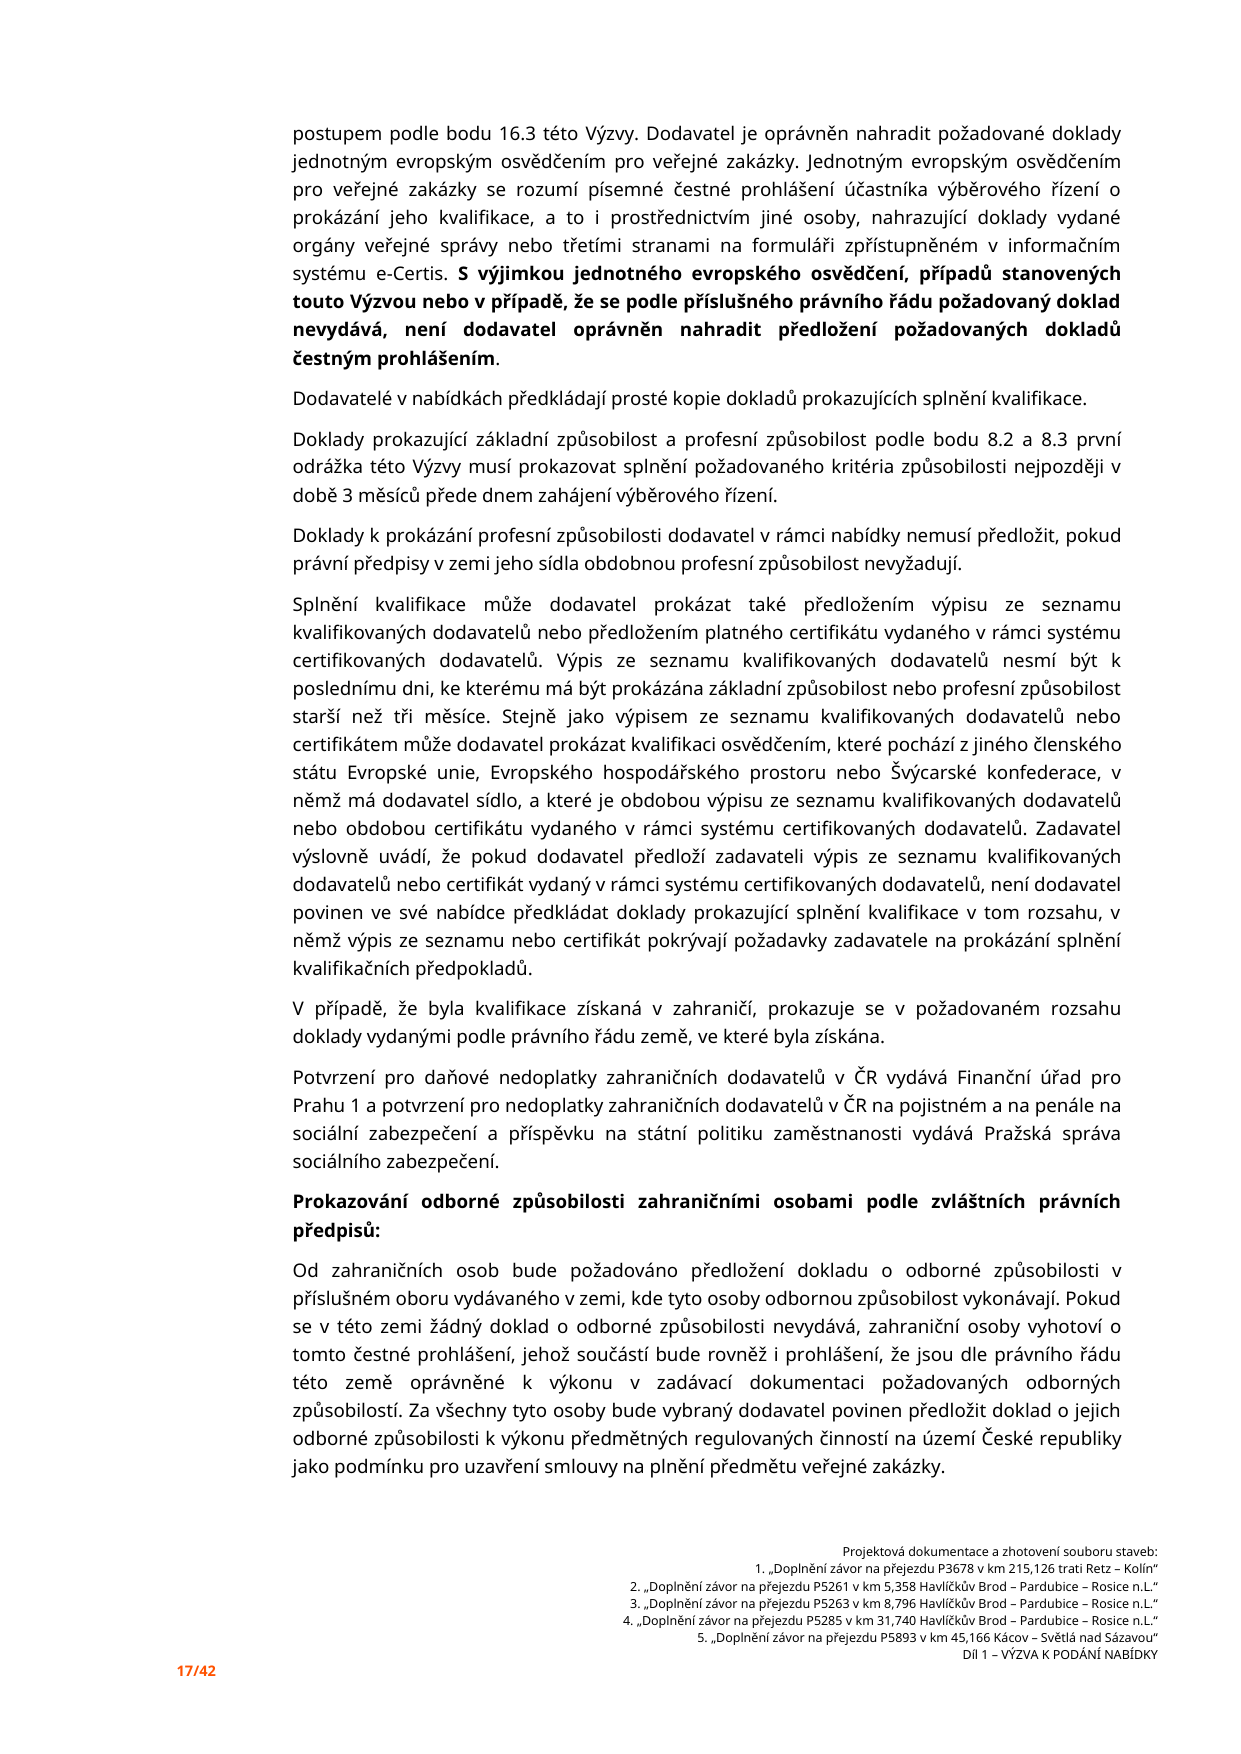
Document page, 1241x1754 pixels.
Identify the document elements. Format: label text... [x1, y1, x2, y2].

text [292, 121, 1122, 370]
text Od zahraničních osob bude požadováno předložení dokladu o odborné způsobilosti v příslušném oboru vydávaného v zemi, kde tyto osoby odbornou způsobilost vykonávají. Pokud se v této zemi žádný doklad o odborné způsobilosti nevydává, zahraniční osoby vyhotoví o tomto čestné prohlášení, jehož součástí bude rovněž i prohlášení, že jsou dle právního řádu této země oprávněné k výkonu v zadávací dokumentaci požadovaných odborných způsobilostí. Za všechny tyto osoby bude vybraný dodavatel povinen předložit doklad o jejich odborné způsobilosti k výkonu předmětných regulovaných činností na území České republiky jako podmínku pro uzavření smlouvy na plnění předmětu veřejné zakázky. [292, 1257, 1122, 1479]
text V případě, že byla kvalifikace získaná v zahraničí, prokazuje se v požadovaném rozsahu doklady vydanými podle právního řádu země, ve které byla získána. [292, 996, 1122, 1049]
text Splnění kvalifikace může dodavatel prokázat také předložením výpisu ze seznamu kvalifikovaných dodavatelů nebo předložením platného certifikátu vydaného v rámci systému certifikovaných dodavatelů. Výpis ze seznamu kvalifikovaných dodavatelů nesmí být k poslednímu dni, ke kterému má být prokázána základní způsobilost nebo profesní způsobilost starší než tři měsíce. Stejně jako výpisem ze seznamu kvalifikovaných dodavatelů nebo certifikátem může dodavatel prokázat kvalifikaci osvědčením, které pochází z jiného členského státu Evropské unie, Evropského hospodářského prostoru nebo Švýcarské konfederace, v němž má dodavatel sídlo, a které je obdobou výpisu ze seznamu kvalifikovaných dodavatelů nebo obdobou certifikátu vydaného v rámci systému certifikovaných dodavatelů. Zadavatel výslovně uvádí, že pokud dodavatel předloží zadavateli výpis ze seznamu kvalifikovaných dodavatelů nebo certifikát vydaný v rámci systému certifikovaných dodavatelů, není dodavatel povinen ve své nabídce předkládat doklady prokazující splnění kvalifikace v tom rozsahu, v němž výpis ze seznamu nebo certifikát pokrývají požadavky zadavatele na prokázání splnění kvalifikačních předpokladů. [292, 591, 1122, 981]
text Prokazování odborné způsobilosti zahraničními osobami podle zvláštních právních předpisů: [292, 1189, 1122, 1242]
text Dodavatelé v nabídkách předkládají prosté kopie dokladů prokazujících splnění kvalifikace. [292, 385, 1122, 411]
text Doklady prokazující základní způsobilost a profesní způsobilost podle bodu 8.2 a 8.3 první odrážka této Výzvy musí prokazovat splnění požadovaného kritéria způsobilosti nejpozději v době 3 měsíců přede dnem zahájení výběrového řízení. [292, 426, 1122, 507]
text Potvrzení pro daňové nedoplatky zahraničních dodavatelů v ČR vydává Finanční úřad pro Prahu 1 a potvrzení pro nedoplatky zahraničních dodavatelů v ČR na pojistném a na penále na sociální zabezpečení a příspěvku na státní politiku zaměstnanosti vydává Pražská správa sociálního zabezpečení. [292, 1064, 1122, 1174]
text Doklady k prokázání profesní způsobilosti dodavatel v rámci nabídky nemusí předložit, pokud právní předpisy v zemi jeho sídla obdobnou profesní způsobilost nevyžadují. [292, 522, 1122, 576]
